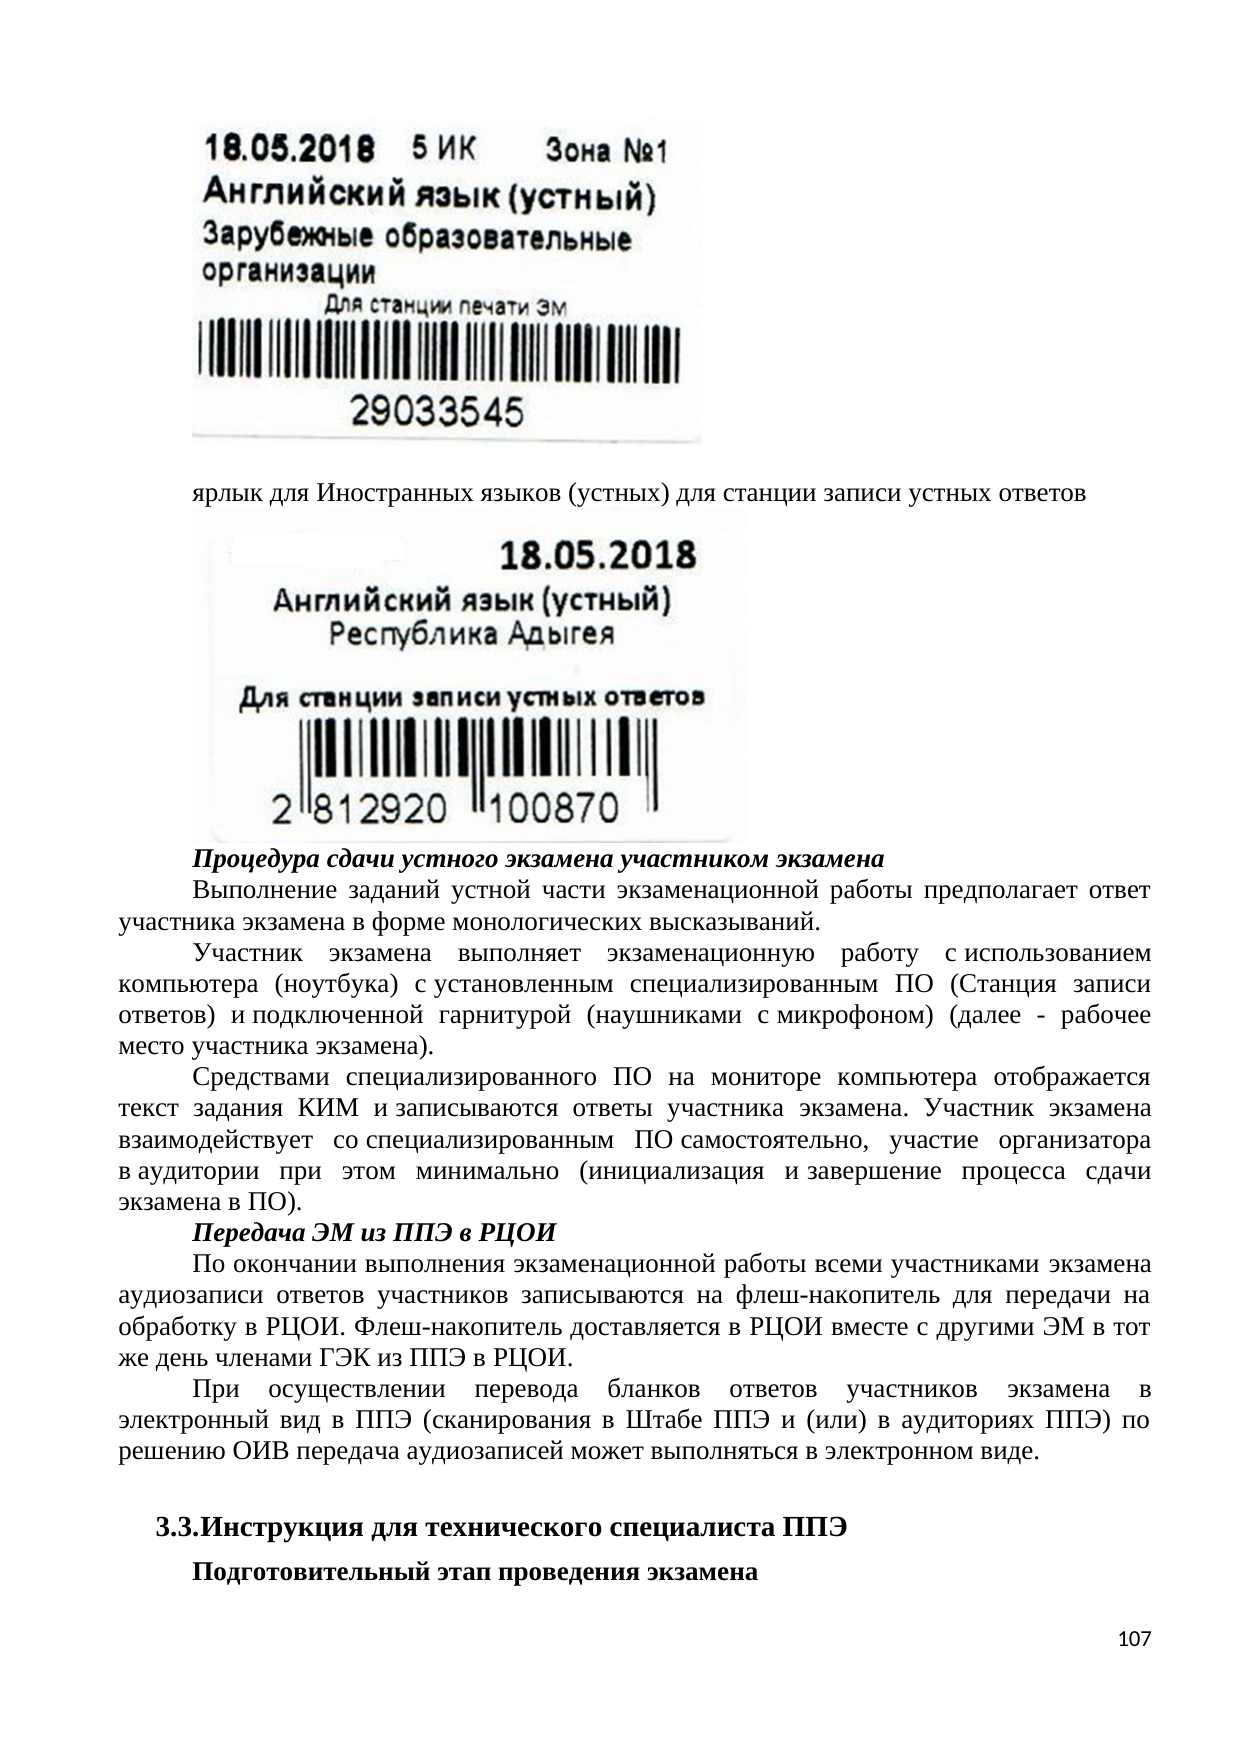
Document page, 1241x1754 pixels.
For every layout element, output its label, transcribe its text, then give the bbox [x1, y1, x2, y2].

text Участник экзамена выполняет экзаменационную работу с использованием компьютера (ноутбука) с установленным специализированным ПО (Станция записи ответов) и подключенной гарнитурой (наушниками с микрофоном) (далее - рабочее место участника экзамена). [118, 936, 1152, 1060]
text Инструкция для технического специалиста ППЭ [155, 1509, 1152, 1542]
text При осуществлении перевода бланков ответов участников экзамена в электронный вид в ППЭ (сканирования в Штабе ППЭ и (или) в аудиториях ППЭ) по решению ОИВ передача аудиозаписей может выполняться в электронном виде. [118, 1372, 1152, 1465]
text Средствами специализированного ПО на мониторе компьютера отображается текст задания КИМ и записываются ответы участника экзамена. Участник экзамена взаимодействует со специализированным ПО самостоятельно, участие организатора в аудитории при этом минимально (инициализация и завершение процесса сдачи экзамена в ПО). [118, 1060, 1152, 1216]
text Подготовительный этап проведения экзамена [118, 1555, 1152, 1586]
text ярлык для Иностранных языков (устных) для станции записи устных ответов [118, 476, 1152, 507]
text Выполнение заданий устной части экзаменационной работы предполагает ответ участника экзамена в форме монологических высказываний. [118, 873, 1152, 936]
text По окончании выполнения экзаменационной работы всеми участниками экзамена аудиозаписи ответов участников записываются на флеш-накопитель для передачи на обработку в РЦОИ. Флеш-накопитель доставляется в РЦОИ вместе с другими ЭМ в тот же день членами ГЭК из ППЭ в РЦОИ. [118, 1247, 1152, 1372]
picture [192, 507, 747, 843]
picture [192, 118, 702, 446]
text Процедура сдачи устного экзамена участником экзамена [118, 842, 1152, 873]
text Передача ЭМ из ППЭ в РЦОИ [118, 1216, 1152, 1247]
